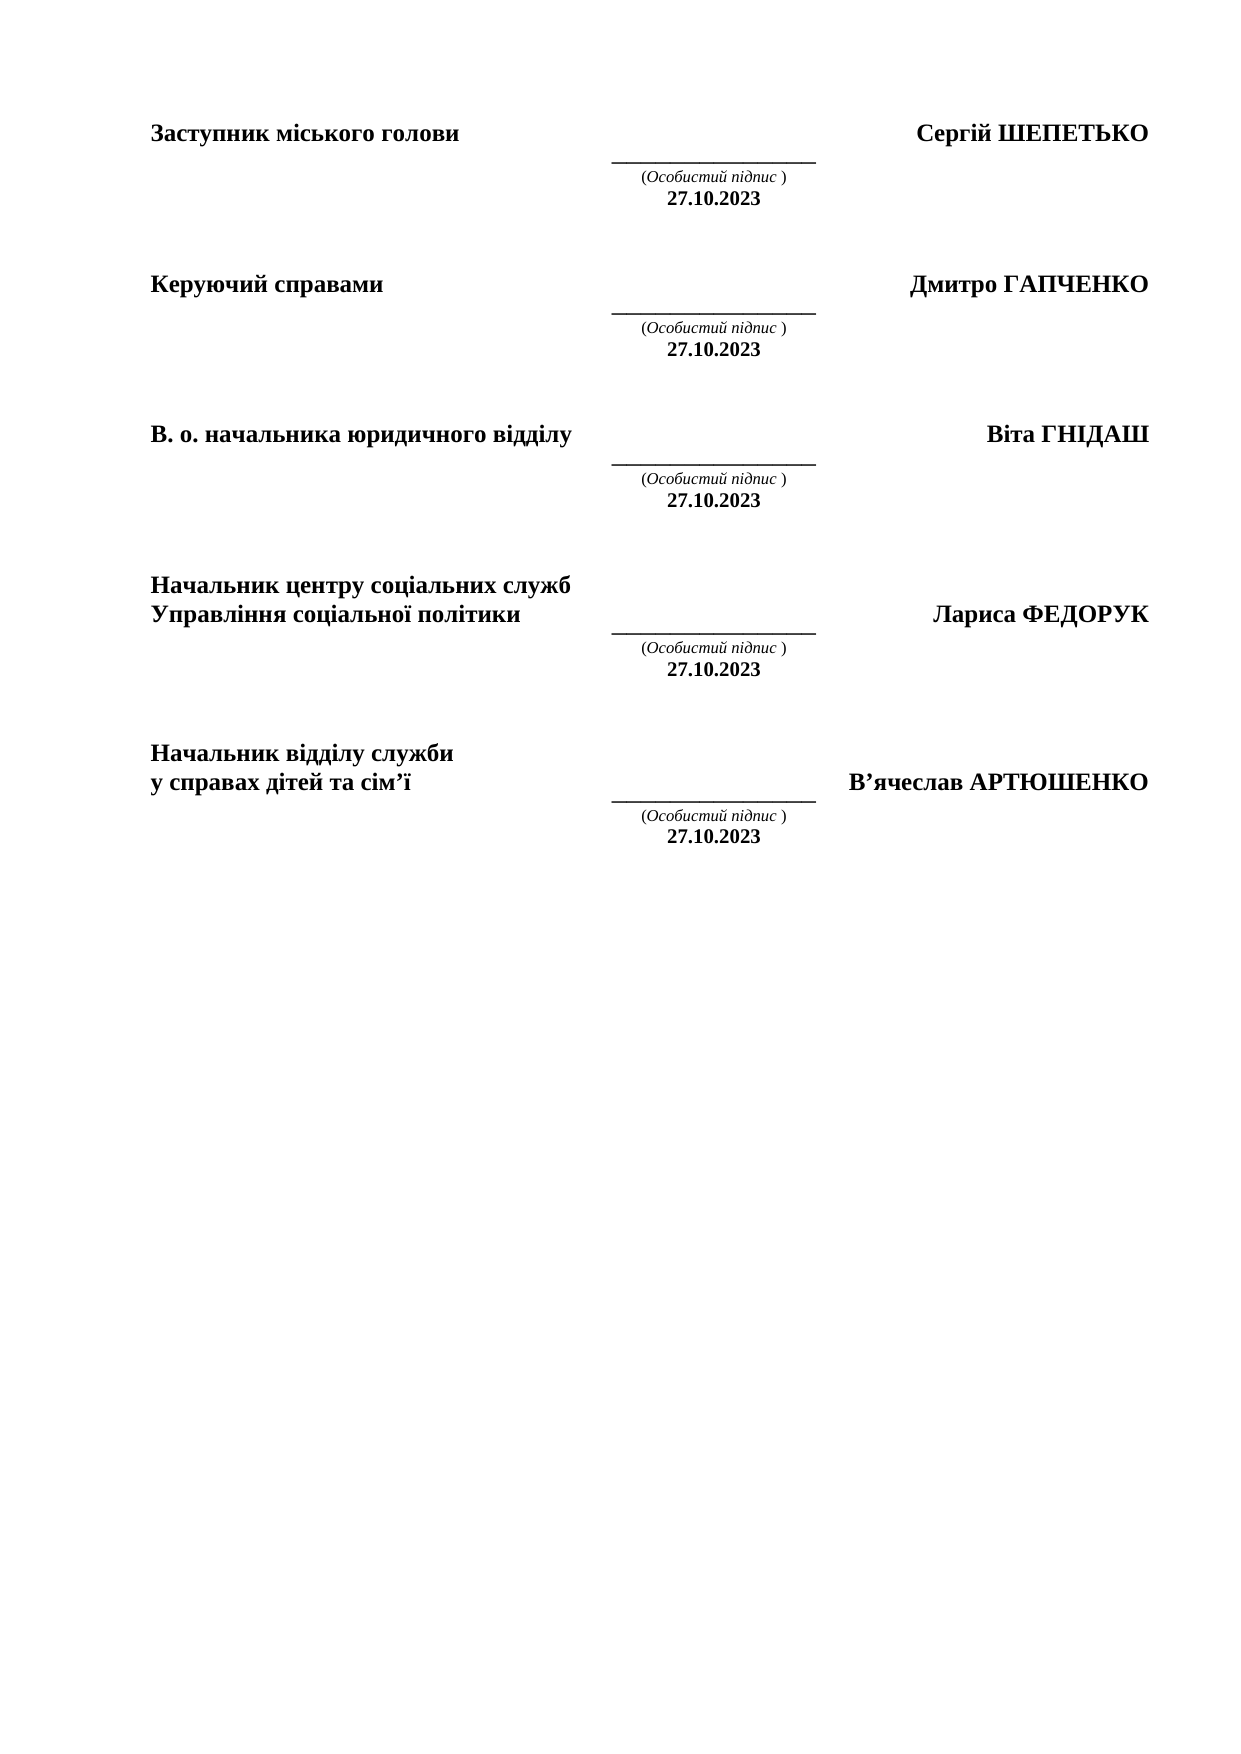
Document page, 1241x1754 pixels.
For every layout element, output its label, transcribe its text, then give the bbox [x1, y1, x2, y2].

table_cell В. о. начальника юридичного відділу [139, 420, 596, 570]
table_cell Керуючий справами [139, 269, 596, 419]
table_cell Начальник відділу служби у справах дітей та сім’ї [139, 738, 596, 906]
table_cell Віта ГНІДАШ [831, 420, 1160, 570]
table_cell Лариса ФЕДОРУК [831, 570, 1160, 738]
table_cell ______________ (Особистий підпис ) 27.10.2023 [596, 420, 831, 570]
table_cell Сергій ШЕПЕТЬКО [831, 118, 1160, 269]
table_cell ______________ (Особистий підпис ) 27.10.2023 [596, 118, 831, 269]
table_cell Заступник міського голови [139, 118, 596, 269]
table_cell ______________ (Особистий підпис ) 27.10.2023 [596, 738, 831, 906]
table_cell ______________ (Особистий підпис ) 27.10.2023 [596, 269, 831, 419]
table_cell Дмитро ГАПЧЕНКО [831, 269, 1160, 419]
table_cell В’ячеслав АРТЮШЕНКО [831, 738, 1160, 906]
table_cell ______________ (Особистий підпис ) 27.10.2023 [596, 570, 831, 738]
table_cell Начальник центру соціальних служб Управління соціальної політики [139, 570, 596, 738]
